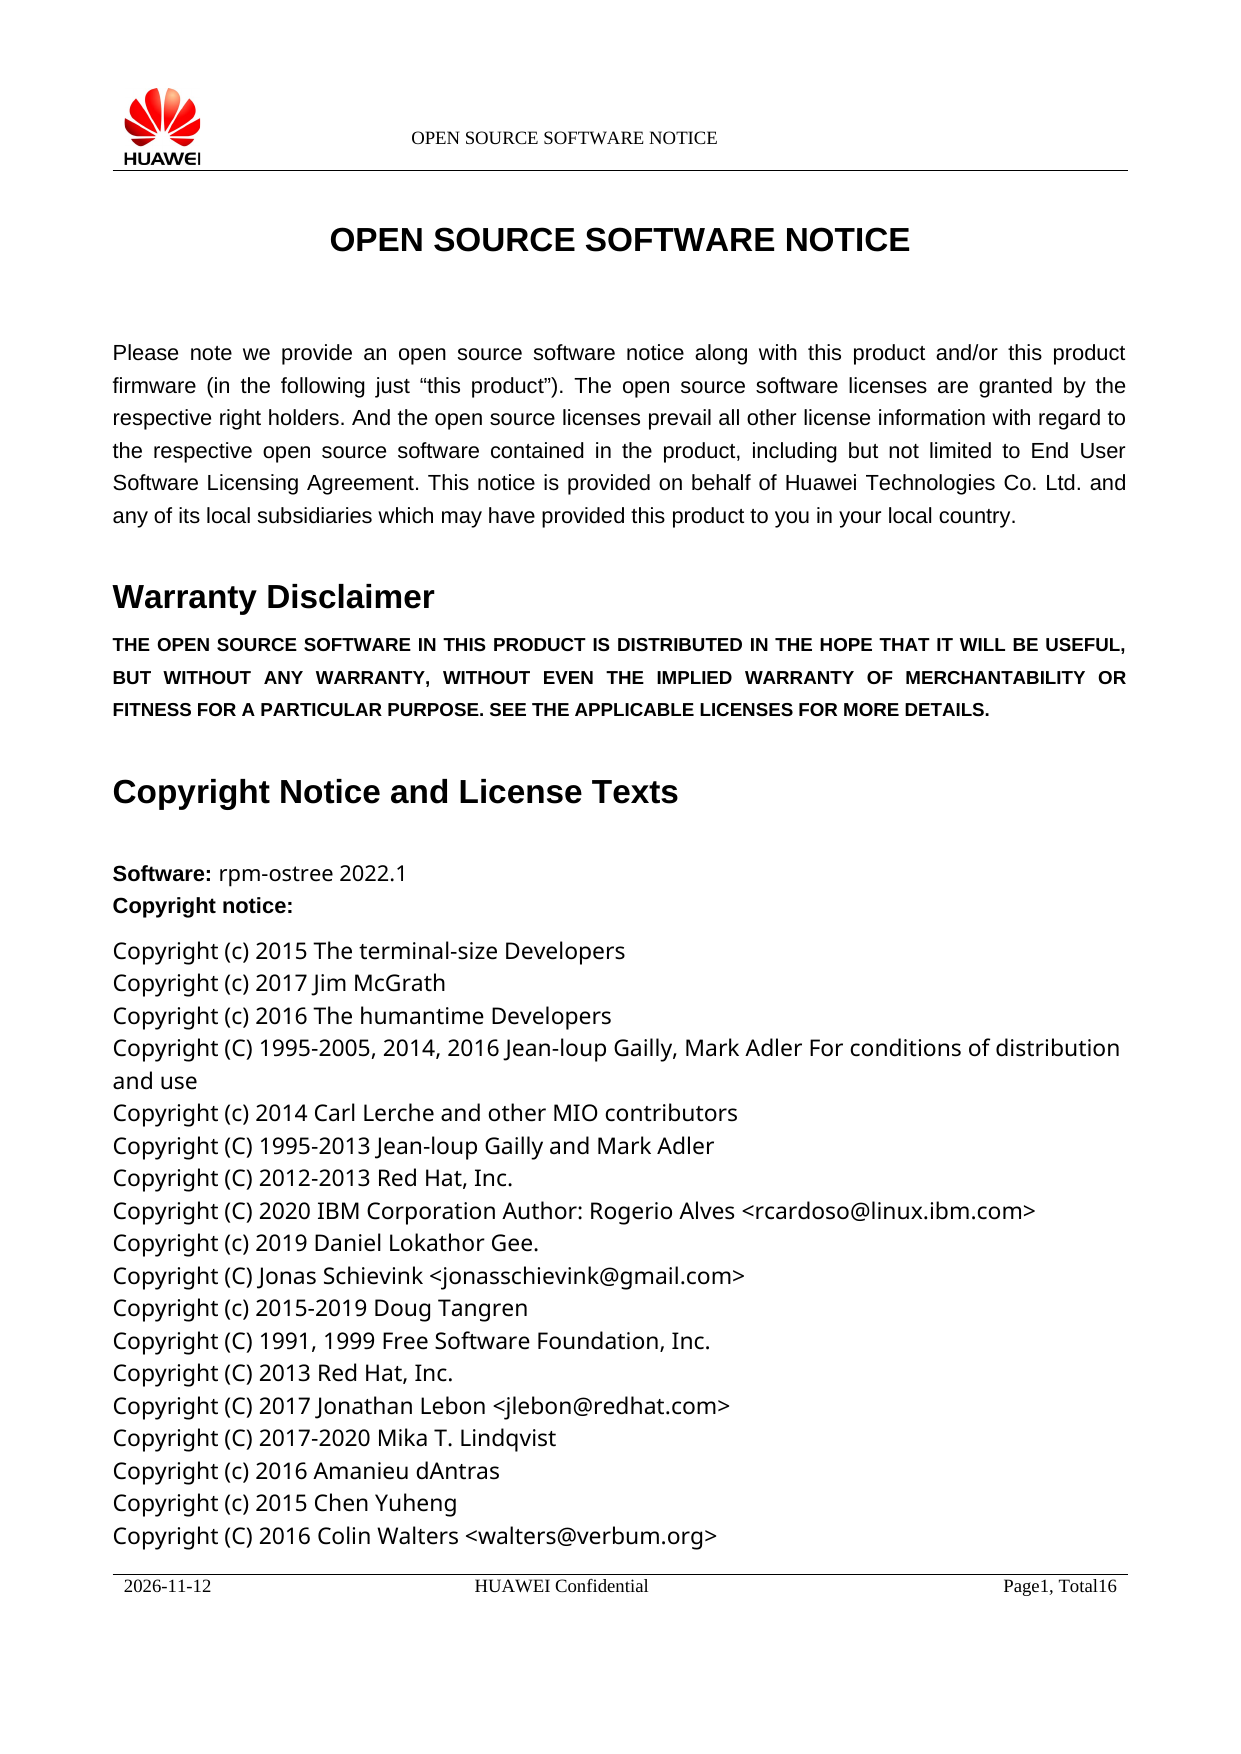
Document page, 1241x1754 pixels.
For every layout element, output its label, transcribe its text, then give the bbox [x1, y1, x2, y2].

text Please note we provide an open source software notice along with this product and/or this product firmware (in the following just “this product”). The open source software licenses are granted by the respective right holders. And the open source licenses prevail all other license information with regard to the respective open source software contained in the product, including but not limited to End User Software Licensing Agreement. This notice is provided on behalf of Huawei Technologies Co. Ltd. and any of its local subsidiaries which may have provided this product to you in your local country. [112, 336, 1128, 531]
text OPEN SOURCE SOFTWARE NOTICE [112, 206, 1128, 271]
text Copyright Notice and License Texts [112, 759, 1128, 824]
text Copyright notice: [112, 889, 1128, 921]
picture [124, 88, 201, 165]
title Software: rpm-ostree 2022.1 [112, 856, 1128, 889]
text Warranty Disclaimer [112, 564, 1128, 629]
text The open source software in this product is distributed in the hope that it will be useful, but WITHOUT ANY WARRANTY, without even the implied warranty of MERCHANTABILITY or FITNESS FOR A PARTICULAR PURPOSE. See the applicable licenses for more details. [112, 629, 1128, 726]
